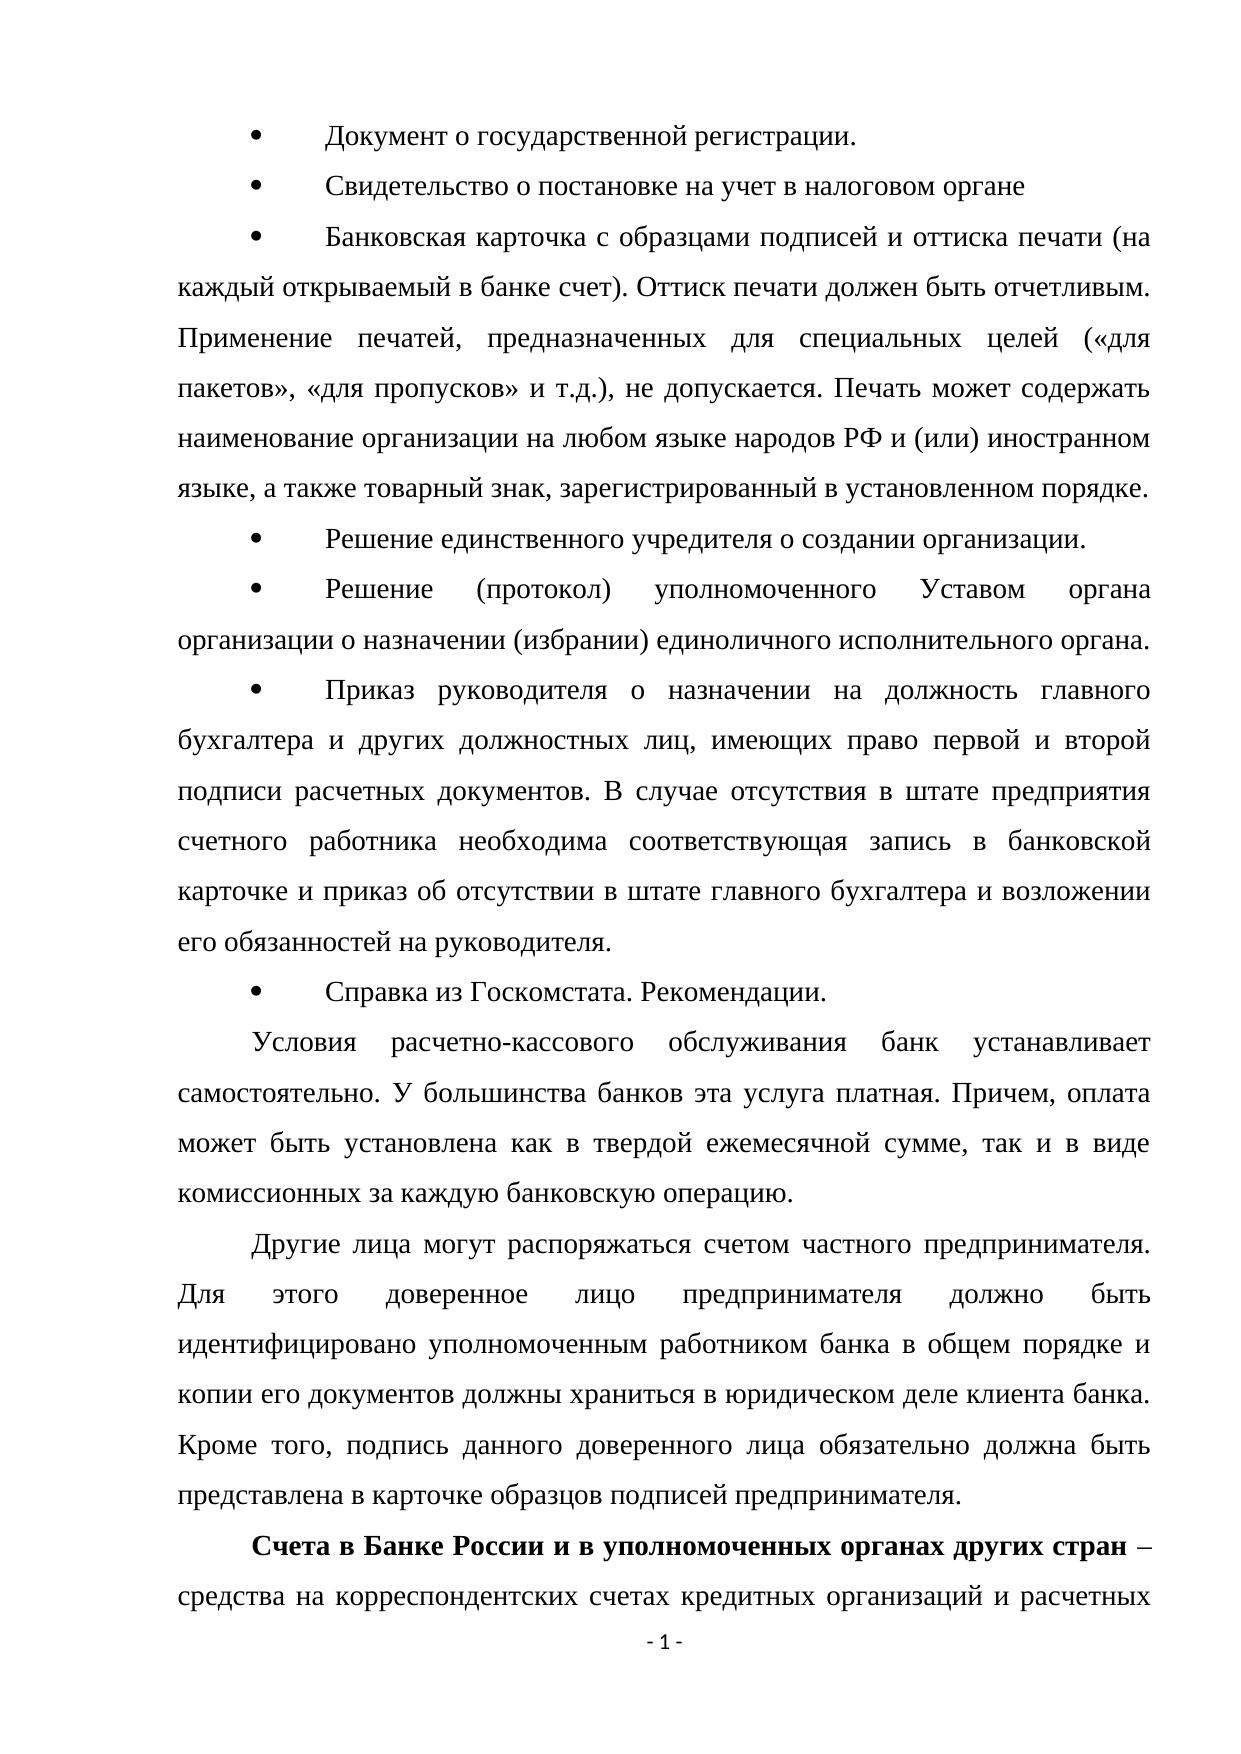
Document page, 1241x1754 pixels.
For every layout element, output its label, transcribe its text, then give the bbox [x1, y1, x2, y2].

list Решение единственного учредителя о создании организации. [177, 521, 1152, 554]
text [177, 1528, 1152, 1611]
text Другие лица могут распоряжаться счетом частного предпринимателя. Для этого доверенное лицо предпринимателя должно быть идентифицировано уполномоченным работником банка в общем порядке и копии его документов должны храниться в юридическом деле клиента банка. Кроме того, подпись данного доверенного лица обязательно должна быть представлена в карточке образцов подписей предпринимателя. [177, 1226, 1152, 1511]
text Условия расчетно-кассового обслуживания банк устанавливает самостоятельно. У большинства банков эта услуга платная. Причем, оплата может быть установлена как в твердой ежемесячной сумме, так и в виде комиссионных за каждую банковскую операцию. [177, 1024, 1152, 1209]
list Приказ руководителя о назначении на должность главного бухгалтера и других должностных лиц, имеющих право первой и второй подписи расчетных документов. В случае отсутствия в штате предприятия счетного работника необходима соответствующая запись в банковской карточке и приказ об отсутствии в штате главного бухгалтера и возложении его обязанностей на руководителя. [177, 672, 1152, 957]
list Решение (протокол) уполномоченного Уставом органа организации о назначении (избрании) единоличного исполнительного органа. [177, 571, 1152, 655]
list Справка из Госкомстата. Рекомендации. [177, 974, 1152, 1008]
list Банковская карточка с образцами подписей и оттиска печати (на каждый открываемый в банке счет). Оттиск печати должен быть отчетливым. Применение печатей, предназначенных для специальных целей («для пакетов», «для пропусков» и т.д.), не допускается. Печать может содержать наименование организации на любом языке народов РФ и (или) иностранном языке, а также товарный знак, зарегистрированный в установленном порядке. [177, 219, 1152, 504]
list Свидетельство о постановке на учет в налоговом органе [177, 168, 1152, 202]
list Документ о государственной регистрации. [177, 118, 1152, 152]
